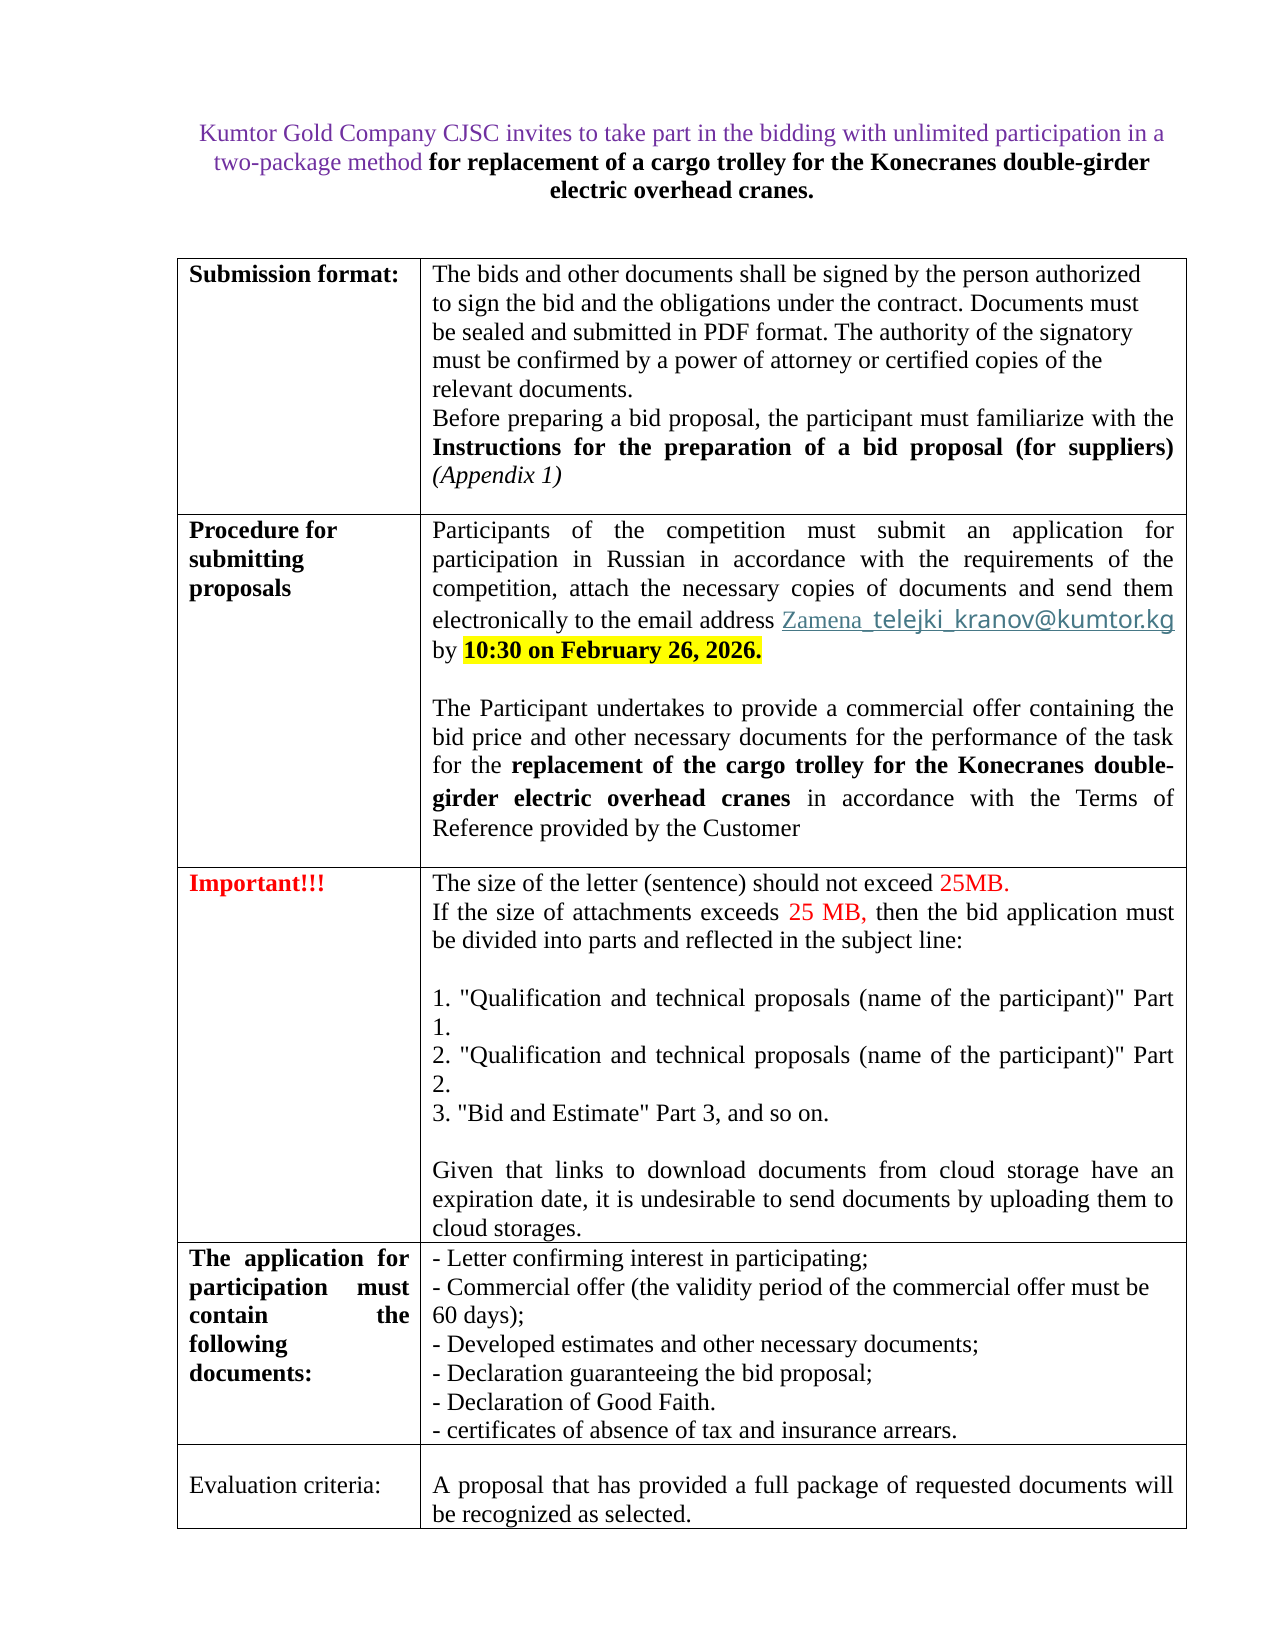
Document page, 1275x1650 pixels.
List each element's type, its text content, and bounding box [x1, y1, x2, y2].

table_header Submission format: [178, 259, 420, 514]
table_cell The size of the letter (sentence) should not exceed 25MB. If the size of attachments exceeds 25 MB, then the bid application must be divided into parts and reflected in the subject line: 1. "Qualification and technical proposals (name of the participant)" Part 1. 2. "Qualification and technical proposals (name of the participant)" Part 2. 3. "Bid and Estimate" Part 3, and so on. Given that links to download documents from cloud storage have an expiration date, it is undesirable to send documents by uploading them to cloud storages. [421, 868, 1186, 1242]
table_cell - Letter confirming interest in participating; - Commercial offer (the validity period of the commercial offer must be 60 days); - Developed estimates and other necessary documents; - Declaration guaranteeing the bid proposal; - Declaration of Good Faith. - certificates of absence of tax and insurance arrears. [421, 1243, 1186, 1444]
table_cell Participants of the competition must submit an application for participation in Russian in accordance with the requirements of the competition, attach the necessary copies of documents and send them electronically to the email address Zamena_telejki_kranov@kumtor.kg by 10:30 on February 26, 2026. The Participant undertakes to provide a commercial offer containing the bid price and other necessary documents for the performance of the task for the replacement of the cargo trolley for the Konecranes double-girder electric overhead cranes in accordance with the Terms of Reference provided by the Customer [421, 515, 1186, 867]
table_cell The application for participation must contain the following documents: [178, 1243, 420, 1444]
table_cell Evaluation criteria: [178, 1445, 420, 1528]
table_header The bids and other documents shall be signed by the person authorized to sign the bid and the obligations under the contract. Documents must be sealed and submitted in PDF format. The authority of the signatory must be confirmed by a power of attorney or certified copies of the relevant documents. Before preparing a bid proposal, the participant must familiarize with the Instructions for the preparation of a bid proposal (for suppliers) (Appendix 1) [421, 259, 1186, 514]
table_cell A proposal that has provided a full package of requested documents will be recognized as selected. [421, 1445, 1186, 1528]
text Kumtor Gold Company CJSC invites to take part in the bidding with unlimited participation in a two-package method for replacement of a cargo trolley for the Konecranes double-girder electric overhead cranes. [177, 118, 1186, 204]
table_cell Procedure for submitting proposals [178, 515, 420, 867]
table_cell Important!!! [178, 868, 420, 1242]
